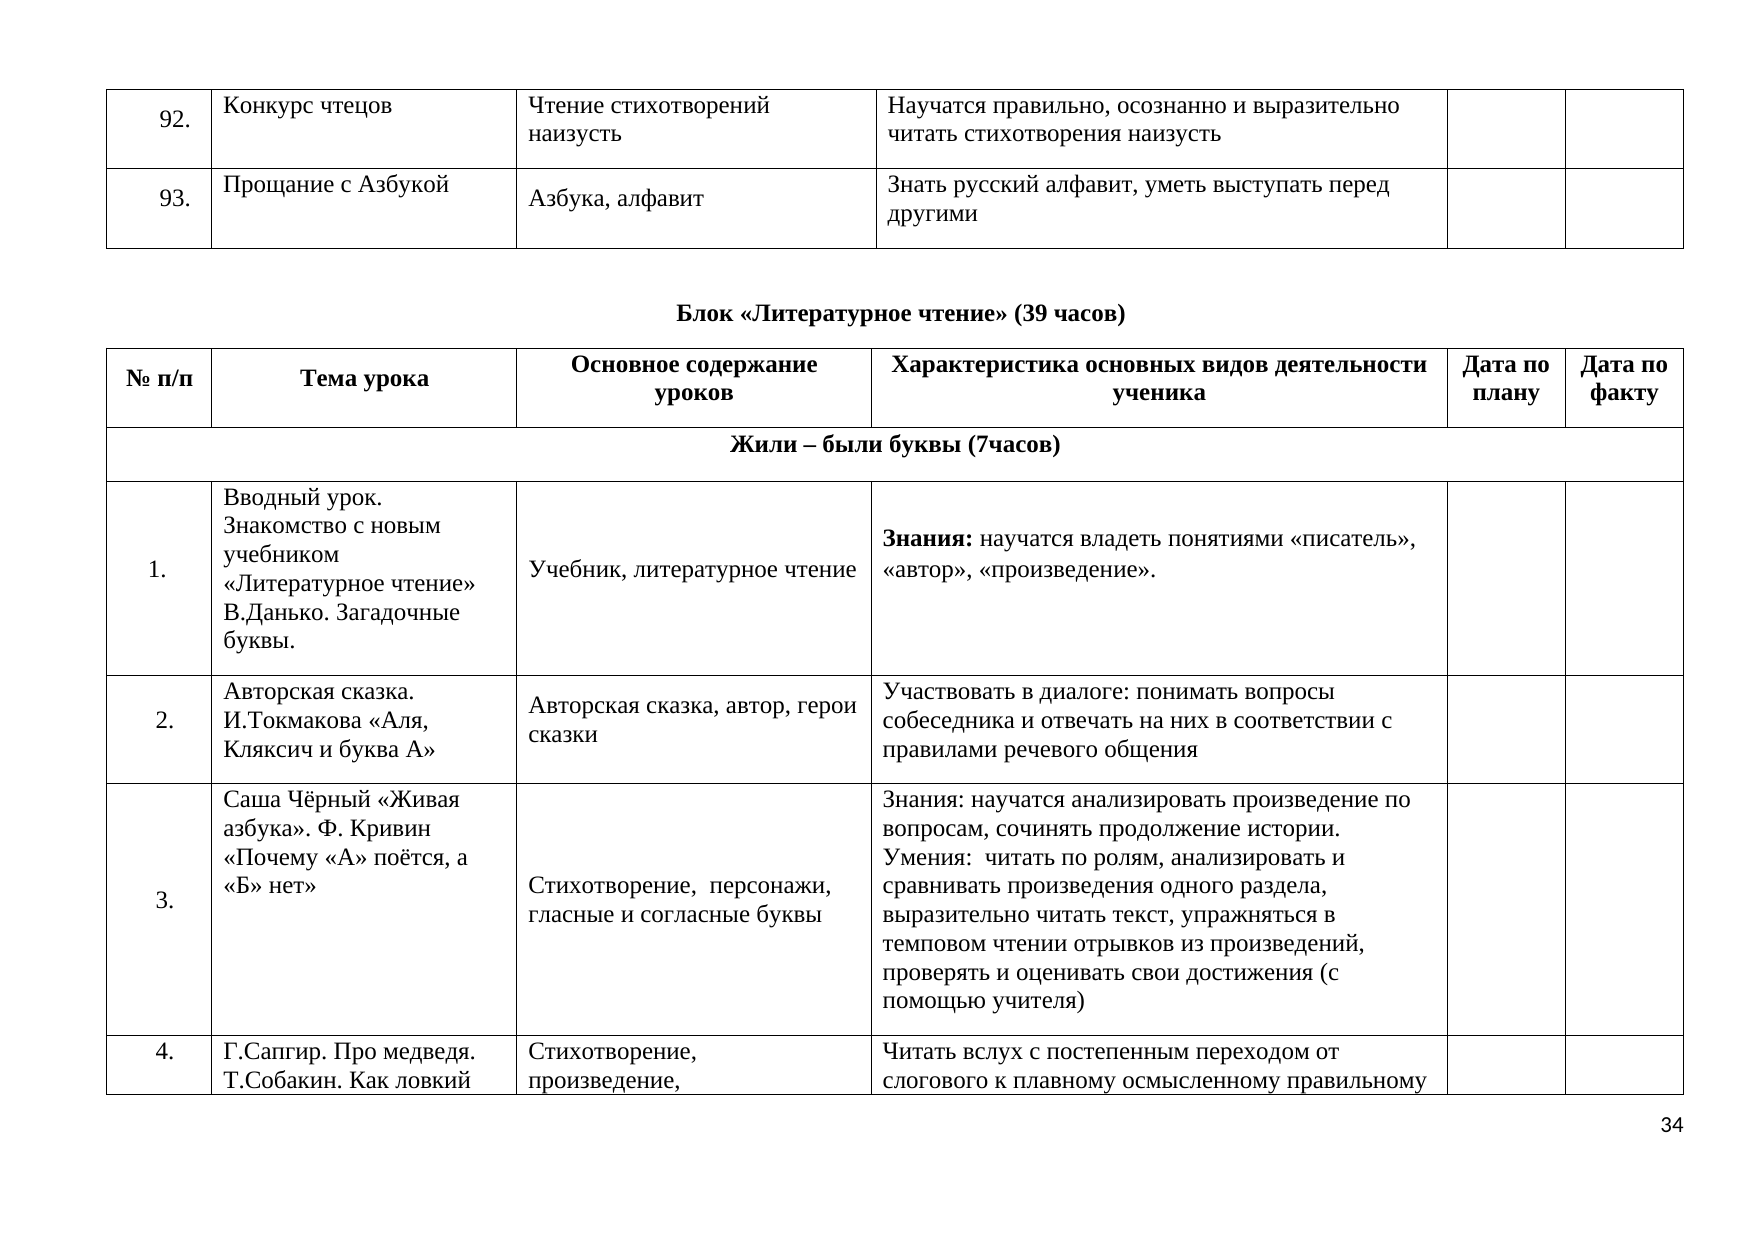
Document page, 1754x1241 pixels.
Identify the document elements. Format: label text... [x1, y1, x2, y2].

table_cell [107, 90, 211, 168]
table_header Дата по факту [1566, 349, 1683, 427]
table_header Тема урока [212, 349, 516, 427]
table_cell [1566, 169, 1683, 247]
table_cell [107, 676, 211, 783]
table_header Основное содержание уроков [517, 349, 871, 427]
table_cell Авторская сказка. И.Токмакова «Аля, Кляксич и буква А» [212, 676, 516, 783]
table_cell [1448, 1036, 1565, 1094]
table_cell Учебник, литературное чтение [517, 482, 871, 675]
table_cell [872, 1036, 1447, 1094]
table_cell Знания: научатся анализировать произведение по вопросам, сочинять продолжение истории. Умения: читать по ролям, анализировать и сравнивать произведения одного раздела, выразительно читать текст, упражняться в темповом чтении отрывков из произведений, проверять и оценивать свои достижения (с помощью учителя) [872, 784, 1447, 1035]
table_cell Участвовать в диалоге: понимать вопросы собеседника и отвечать на них в соответствии с правилами речевого общения [872, 676, 1447, 783]
table_cell [1448, 90, 1565, 168]
table_cell [1448, 676, 1565, 783]
table_header Характеристика основных видов деятельности ученика [872, 349, 1447, 427]
table_header № п/п [107, 349, 211, 427]
table_cell [1566, 676, 1683, 783]
table_cell [1566, 1036, 1683, 1094]
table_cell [517, 1036, 871, 1094]
table_cell Азбука, алфавит [517, 169, 876, 247]
table_cell Жили – были буквы (7часов) [107, 428, 1683, 481]
table_cell Чтение стихотворений наизусть [517, 90, 876, 168]
table_cell [1448, 482, 1565, 675]
table_header Дата по плану [1448, 349, 1565, 427]
table_cell [107, 1036, 211, 1094]
table_cell Знания: научатся владеть понятиями «писатель», «автор», «произведение». [872, 482, 1447, 675]
table_cell [1448, 784, 1565, 1035]
table_cell Cаша Чёрный «Живая азбука». Ф. Кривин «Почему «А» поётся, а «Б» нет» [212, 784, 516, 1035]
table_cell [1566, 90, 1683, 168]
table_cell Конкурс чтецов [212, 90, 516, 168]
table_cell [1566, 482, 1683, 675]
table_cell Знать русский алфавит, уметь выступать перед другими [877, 169, 1447, 247]
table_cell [212, 1036, 516, 1094]
table_cell Прощание с Азбукой [212, 169, 516, 247]
table_cell [107, 482, 211, 675]
table_cell Стихотворение, персонажи, гласные и согласные буквы [517, 784, 871, 1035]
text Блок «Литературное чтение» (39 часов) [118, 298, 1683, 327]
table_cell [1448, 169, 1565, 247]
table_cell Авторская сказка, автор, герои сказки [517, 676, 871, 783]
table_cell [877, 90, 1447, 168]
table_cell [107, 169, 211, 247]
table_cell Вводный урок. Знакомство с новым учебником «Литературное чтение» В.Данько. Загадочные буквы. [212, 482, 516, 675]
table_cell [1566, 784, 1683, 1035]
table_cell [107, 784, 211, 1035]
